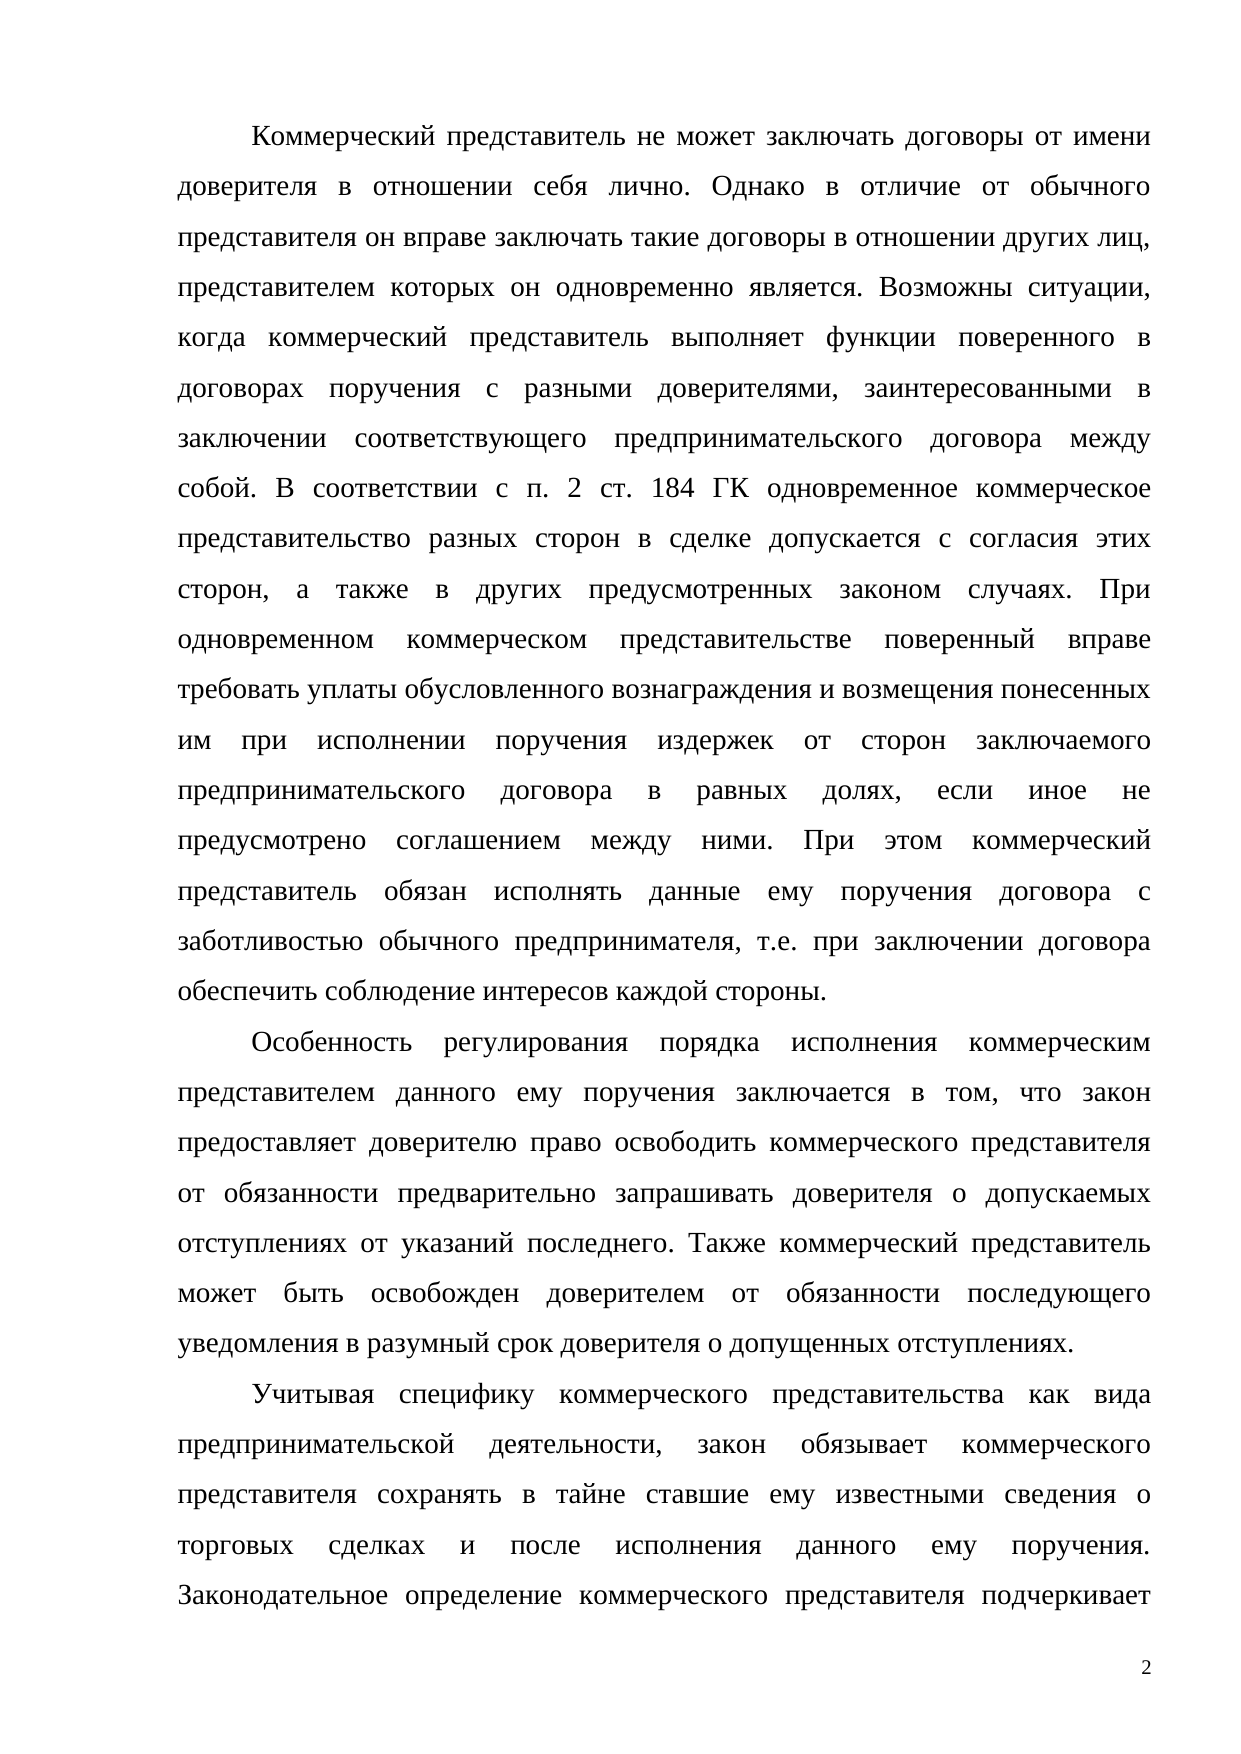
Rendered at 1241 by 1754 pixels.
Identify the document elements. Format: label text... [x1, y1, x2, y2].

text Коммерческий представитель не может заключать договоры от имени доверителя в отношении себя лично. Однако в отличие от обычного представителя он вправе заключать такие договоры в отношении других лиц, представителем которых он одновременно является. Возможны ситуации, когда коммерческий представитель выполняет функции поверенного в договорах поручения с разными доверителями, заинтересованными в заключении соответствующего предпринимательского договора между собой. В соответствии с п. 2 ст. 184 ГК одновременное коммерческое представительство разных сторон в сделке допускается с согласия этих сторон, а также в других предусмотренных законом случаях. При одновременном коммерческом представительстве поверенный вправе требовать уплаты обусловленного вознаграждения и возмещения понесенных им при исполнении поручения издержек от сторон заключаемого предпринимательского договора в равных долях, если иное не предусмотрено соглашением между ними. При этом коммерческий представитель обязан исполнять данные ему поручения договора с заботливостью обычного предпринимателя, т.е. при заключении договора обеспечить соблюдение интересов каждой стороны. [177, 118, 1152, 1007]
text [177, 1376, 1152, 1611]
text Особенность регулирования порядка исполнения коммерческим представителем данного ему поручения заключается в том, что закон предоставляет доверителю право освободить коммерческого представителя от обязанности предварительно запрашивать доверителя о допускаемых отступлениях от указаний последнего. Также коммерческий представитель может быть освобожден доверителем от обязанности последующего уведомления в разумный срок доверителя о допущенных отступлениях. [177, 1024, 1152, 1359]
